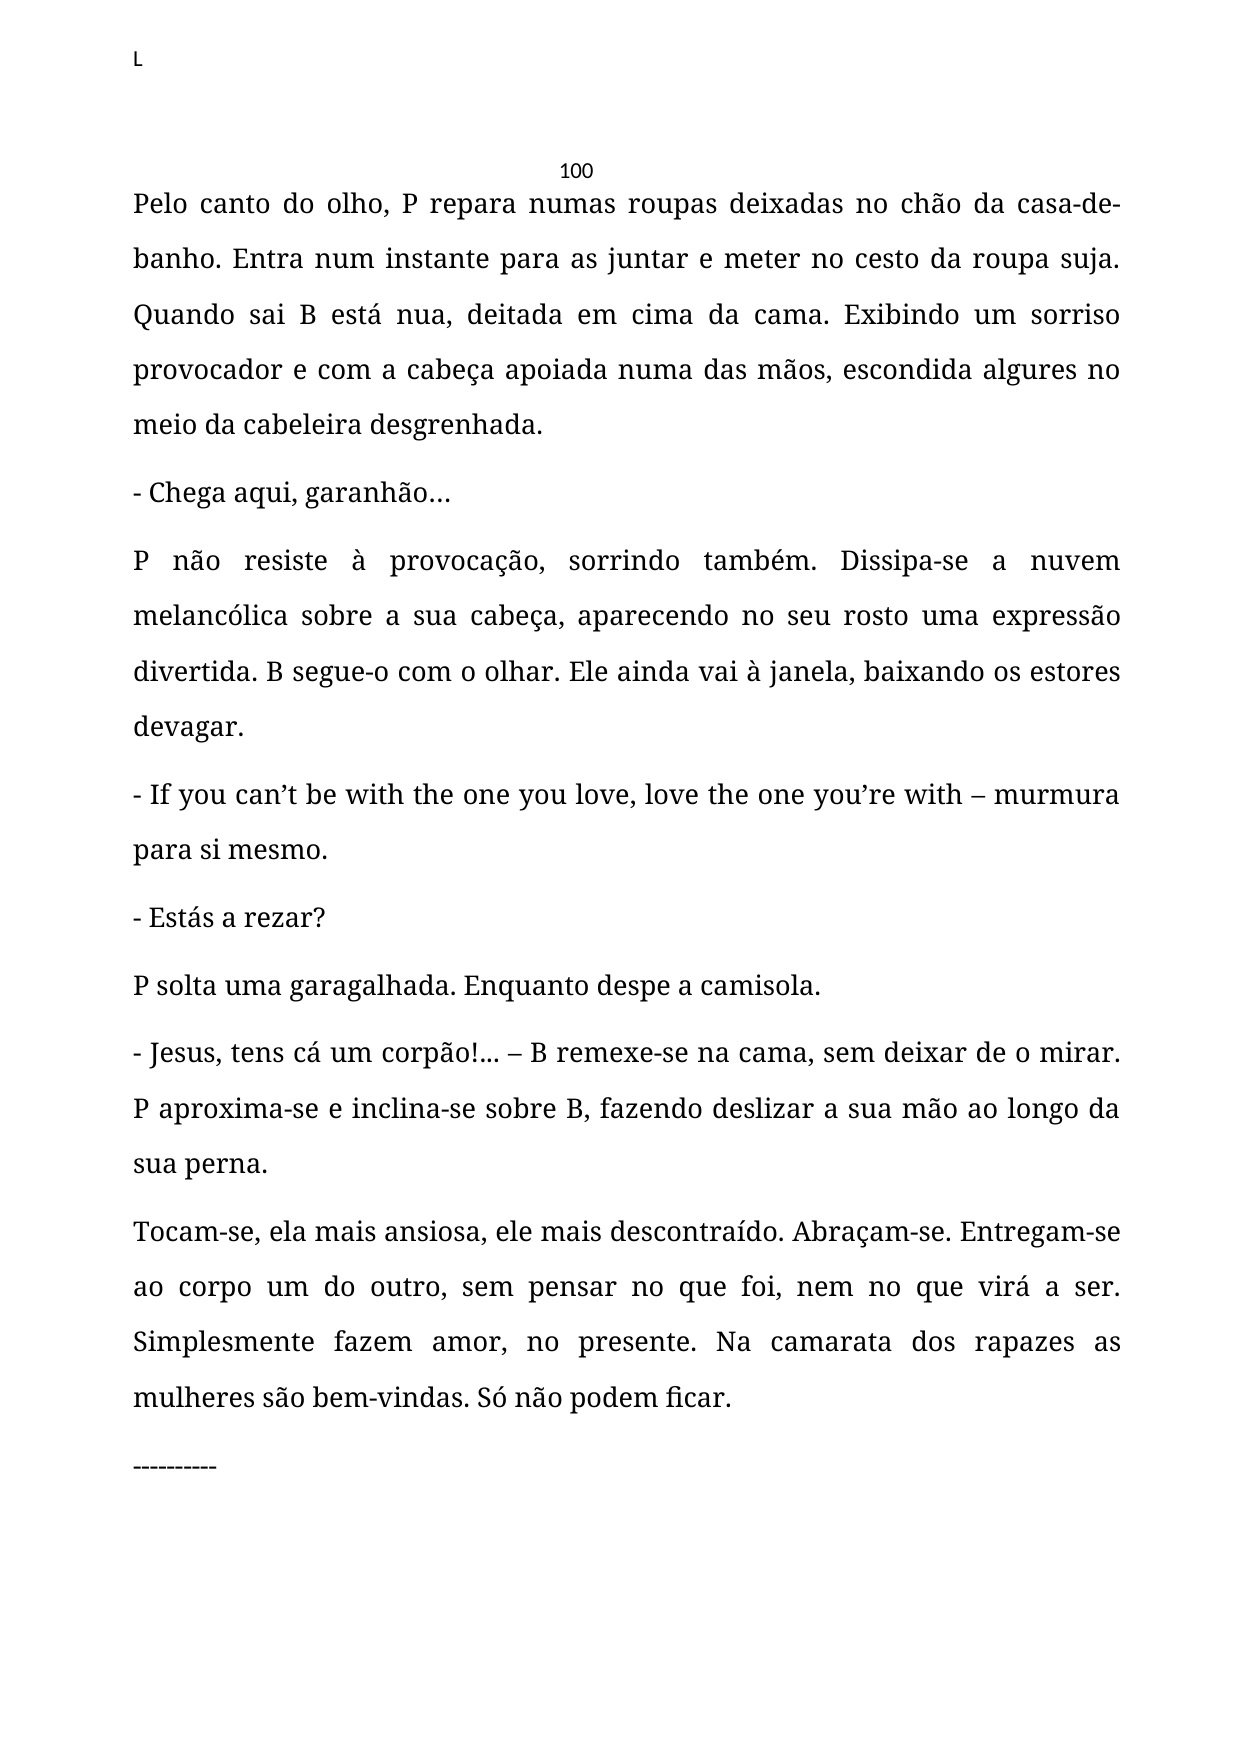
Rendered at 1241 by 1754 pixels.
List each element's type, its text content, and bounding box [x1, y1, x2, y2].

text - Jesus, tens cá um corpão!... – B remexe-se na cama, sem deixar de o mirar. P aproxima-se e inclina-se sobre B, fazendo deslizar a sua mão ao longo da sua perna. [133, 1034, 1122, 1181]
text Tocam-se, ela mais ansiosa, ele mais descontraído. Abraçam-se. Entregam-se ao corpo um do outro, sem pensar no que foi, nem no que virá a ser. Simplesmente fazem amor, no presente. Na camarata dos rapazes as mulheres são bem-vindas. Só não podem ficar. [133, 1212, 1122, 1415]
text P solta uma garagalhada. Enquanto despe a camisola. [133, 966, 1122, 1003]
text P não resiste à provocação, sorrindo também. Dissipa-se a nuvem melancólica sobre a sua cabeça, aparecendo no seu rosto uma expressão divertida. B segue-o com o olhar. Ele ainda vai à janela, baixando os estores devagar. [133, 541, 1122, 744]
text - If you can’t be with the one you love, love the one you’re with – murmura para si mesmo. [133, 775, 1122, 867]
text Pelo canto do olho, P repara numas roupas deixadas no chão da casa-de-banho. Entra num instante para as juntar e meter no cesto da roupa suja. Quando sai B está nua, deitada em cima da cama. Exibindo um sorriso provocador e com a cabeça apoiada numa das mãos, escondida algures no meio da cabeleira desgrenhada. [133, 184, 1122, 443]
text - Chega aqui, garanhão… [133, 473, 1122, 510]
text ---------- [133, 1446, 1122, 1483]
text - Estás a rezar? [133, 898, 1122, 935]
